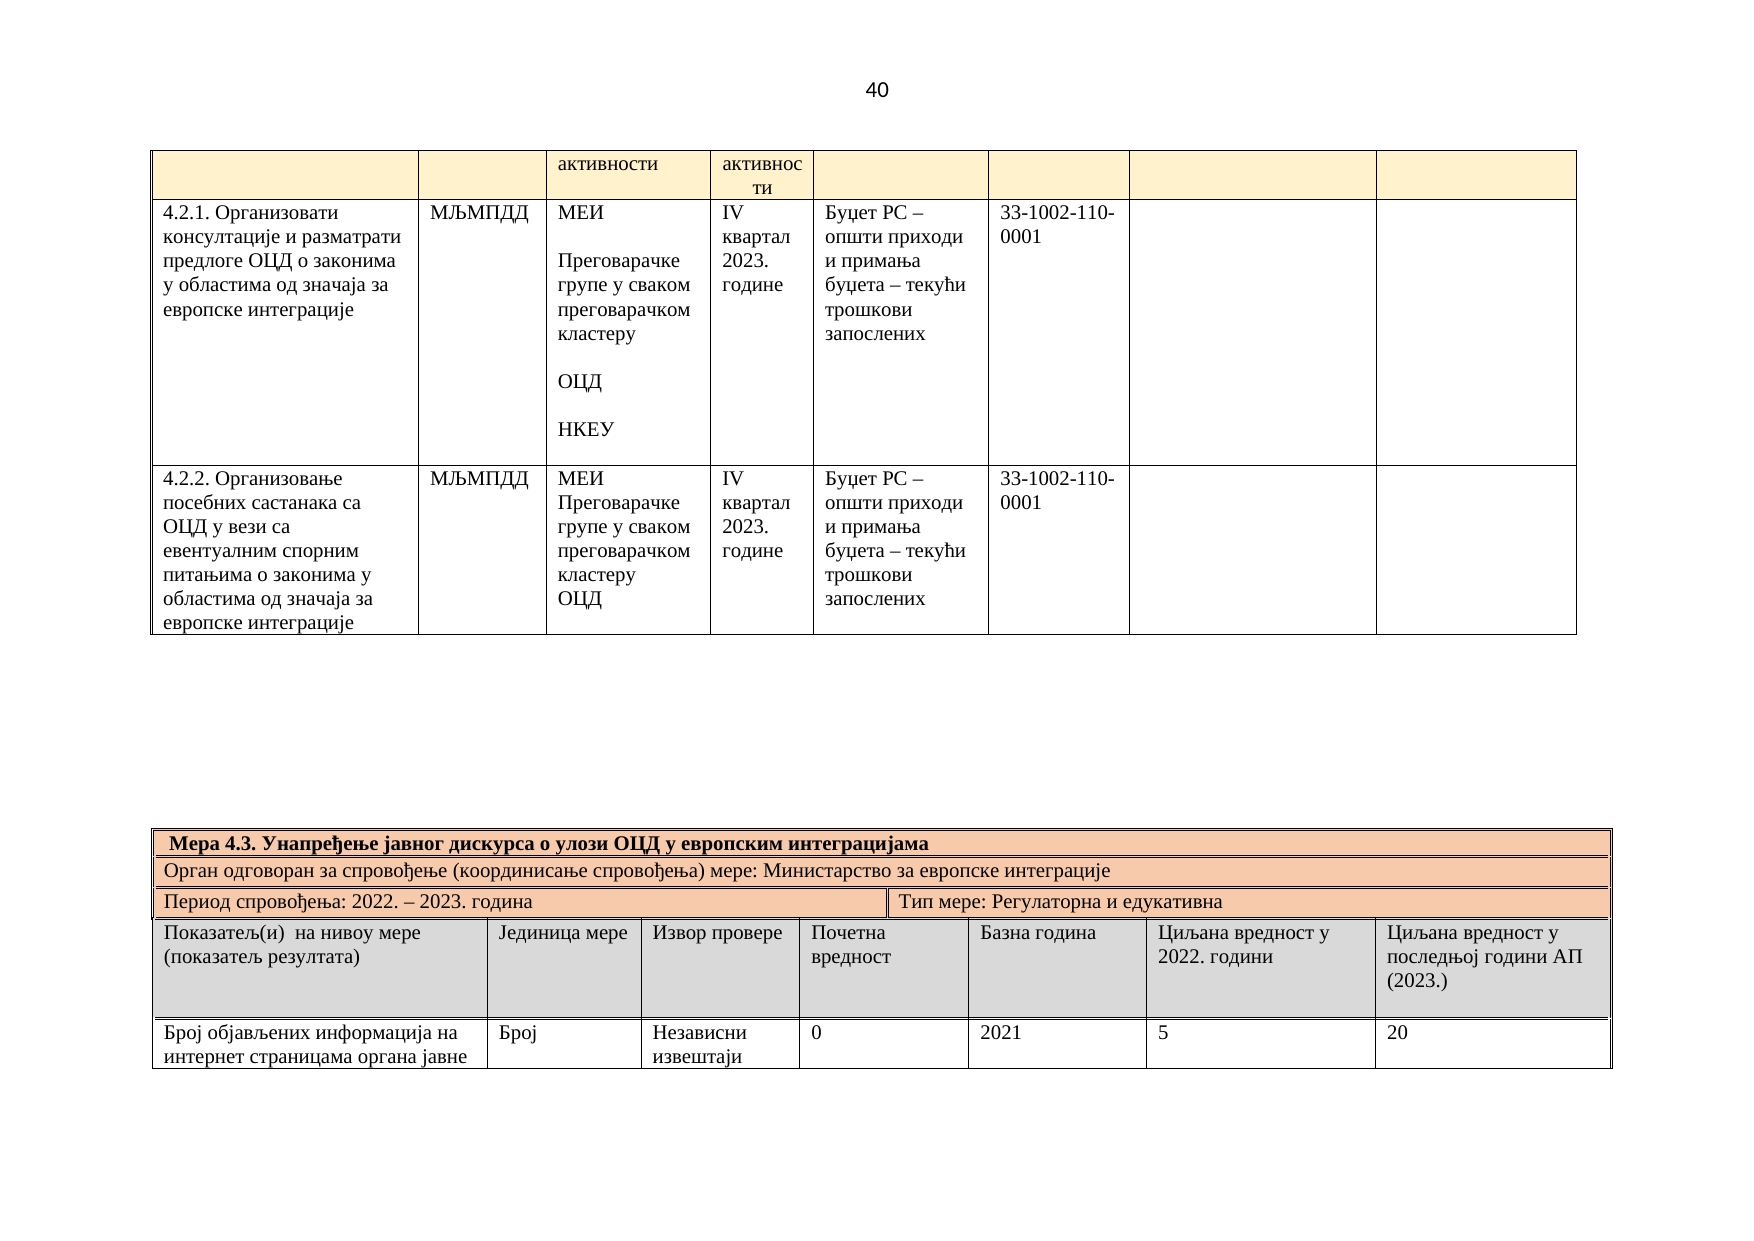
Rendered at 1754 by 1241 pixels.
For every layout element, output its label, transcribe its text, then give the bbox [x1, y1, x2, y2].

table_cell 33-1002-110-0001 [989, 200, 1129, 465]
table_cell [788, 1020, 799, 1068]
table_cell Jединица мере [488, 920, 641, 1017]
table_cell 20 [1376, 1017, 1610, 1068]
table_cell МЕИ Преговарачке групе у сваком преговарачком кластеру ОЦД НКЕУ [547, 200, 710, 465]
table_cell Базна година [969, 920, 1146, 1017]
table_cell Орган oдговоран за спровођење (координисање спровођења) мере: Министарство за европске интеграције [153, 855, 1612, 886]
table_cell 0 [800, 1020, 968, 1068]
table_cell Почетна вредност [800, 920, 968, 1017]
table_cell МЉМПДД [419, 200, 546, 465]
table_cell Тип мере: Регулаторна и едукативна [887, 886, 1612, 917]
table_cell 2022 [1130, 151, 1376, 199]
table_cell IV квартал 2023. године [711, 200, 813, 465]
table_cell Извор провере [642, 920, 799, 1017]
table_cell Буџет РС – општи приходи и примања буџета – текући трошкови запослених [814, 466, 988, 634]
table_cell 4.2.1. Организовати консултације и разматрати предлоге ОЦД о законима у областима од значаја за европске интеграције [153, 200, 418, 465]
table_cell 4.2.2. Организовање посебних састанака са ОЦД у вези са евентуалним спорним питањима о законима у областима од значаја за европске интеграције [153, 466, 418, 634]
table_cell Буџет РС – општи приходи и примања буџета – текући трошкови запослених [814, 200, 988, 465]
table_cell МЕИ Преговарачке групе у сваком преговарачком кластеру ОЦД [547, 466, 710, 634]
table_cell IV квартал 2023. године [711, 466, 813, 634]
table_header Мера 4.3. Унапређење јавног дискурса о улози ОЦД у европским интеграцијама [154, 831, 1610, 855]
table_cell МЉМПДД [419, 466, 546, 634]
table_cell Циљана вредност у 2022. години [1147, 920, 1375, 1017]
table_cell 2023 [1377, 151, 1576, 199]
table_cell [1130, 466, 1376, 634]
table_cell 2021 [969, 1020, 1146, 1068]
table_cell [1130, 200, 1376, 465]
table_cell [1377, 200, 1576, 465]
table_cell Циљана вредност у последњој години АП (2023.) [1376, 917, 1612, 1017]
table_cell 33-1002-110-0001 [989, 466, 1129, 634]
table_cell Показатељ(и) на нивоу мере (показатељ резултата) [153, 917, 487, 1017]
table_cell [1377, 466, 1576, 634]
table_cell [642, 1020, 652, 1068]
table_cell Период спровођења: 2022. – 2023. година [153, 886, 887, 917]
